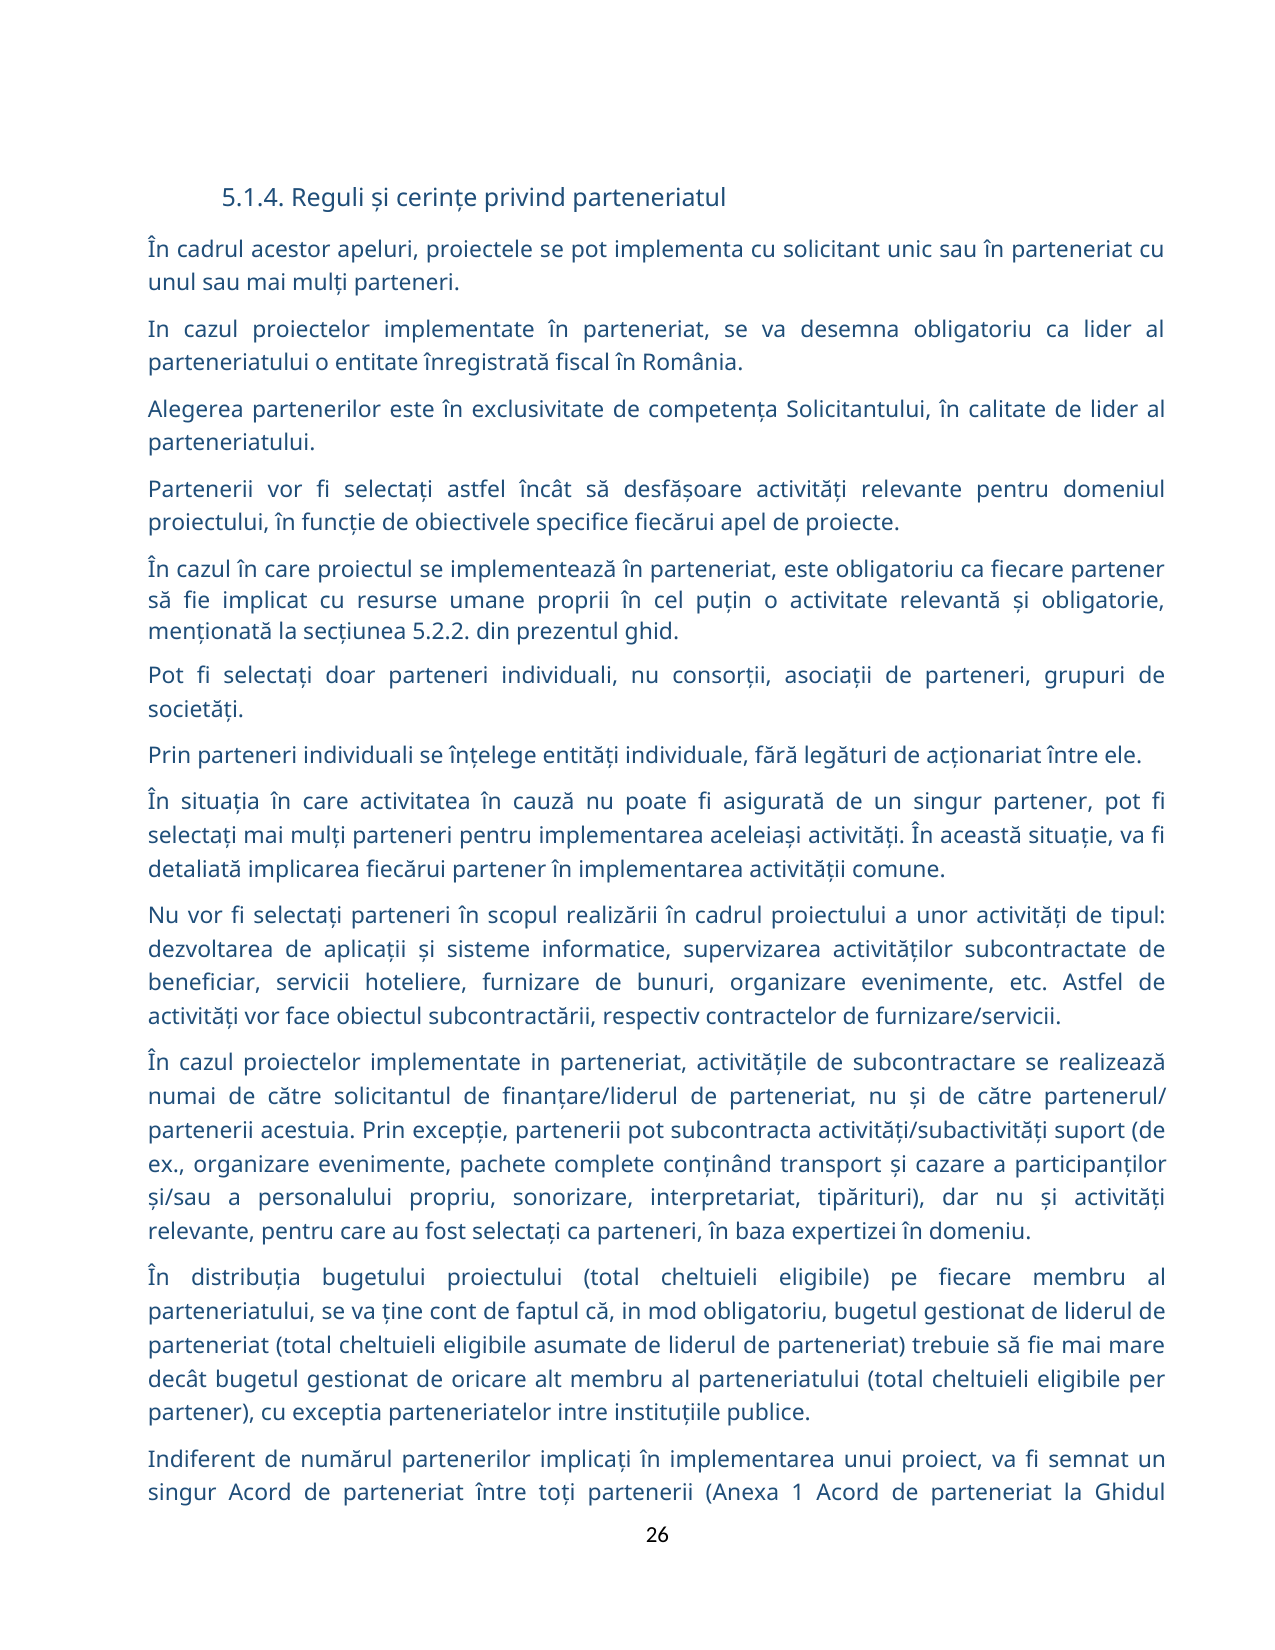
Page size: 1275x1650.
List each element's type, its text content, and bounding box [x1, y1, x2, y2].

text Pot fi selectați doar parteneri individuali, nu consorții, asociații de parteneri, grupuri de societăți. [148, 659, 1167, 724]
text In cazul proiectelor implementate în parteneriat, se va desemna obligatoriu ca lider al parteneriatului o entitate înregistrată fiscal în România. [148, 313, 1167, 378]
text 5.1.4. Reguli şi cerinţe privind parteneriatul [148, 179, 1167, 213]
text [148, 1443, 1167, 1508]
text În cazul în care proiectul se implementează în parteneriat, este obligatoriu ca fiecare partener să fie implicat cu resurse umane proprii în cel puțin o activitate relevantă și obligatorie, menționată la secțiunea 5.2.2. din prezentul ghid. [148, 553, 1167, 646]
text Nu vor fi selectați parteneri în scopul realizării în cadrul proiectului a unor activități de tipul: dezvoltarea de aplicații şi sisteme informatice, supervizarea activităților subcontractate de beneficiar, servicii hoteliere, furnizare de bunuri, organizare evenimente, etc. Astfel de activități vor face obiectul subcontractării, respectiv contractelor de furnizare/servicii. [148, 899, 1167, 1031]
text În distribuția bugetului proiectului (total cheltuieli eligibile) pe fiecare membru al parteneriatului, se va ține cont de faptul că, in mod obligatoriu, bugetul gestionat de liderul de parteneriat (total cheltuieli eligibile asumate de liderul de parteneriat) trebuie să fie mai mare decât bugetul gestionat de oricare alt membru al parteneriatului (total cheltuieli eligibile per partener), cu exceptia parteneriatelor intre instituțiile publice. [148, 1261, 1167, 1428]
text În situația în care activitatea în cauză nu poate fi asigurată de un singur partener, pot fi selectați mai mulți parteneri pentru implementarea aceleiași activități. În această situație, va fi detaliată implicarea fiecărui partener în implementarea activității comune. [148, 785, 1167, 884]
text Partenerii vor fi selectați astfel încât să desfășoare activități relevante pentru domeniul proiectului, în funcție de obiectivele specifice fiecărui apel de proiecte. [148, 473, 1167, 538]
text În cazul proiectelor implementate in parteneriat, activităţile de subcontractare se realizează numai de către solicitantul de finanţare/liderul de parteneriat, nu şi de către partenerul/ partenerii acestuia. Prin excepție, partenerii pot subcontracta activități/subactivități suport (de ex., organizare evenimente, pachete complete conţinând transport şi cazare a participanţilor şi/sau a personalului propriu, sonorizare, interpretariat, tipărituri), dar nu și activități relevante, pentru care au fost selectați ca parteneri, în baza expertizei în domeniu. [148, 1046, 1167, 1246]
text Alegerea partenerilor este în exclusivitate de competența Solicitantului, în calitate de lider al parteneriatului. [148, 393, 1167, 458]
text În cadrul acestor apeluri, proiectele se pot implementa cu solicitant unic sau în parteneriat cu unul sau mai mulți parteneri. [148, 233, 1167, 298]
text Prin parteneri individuali se înțelege entități individuale, fără legături de acționariat între ele. [148, 739, 1167, 770]
